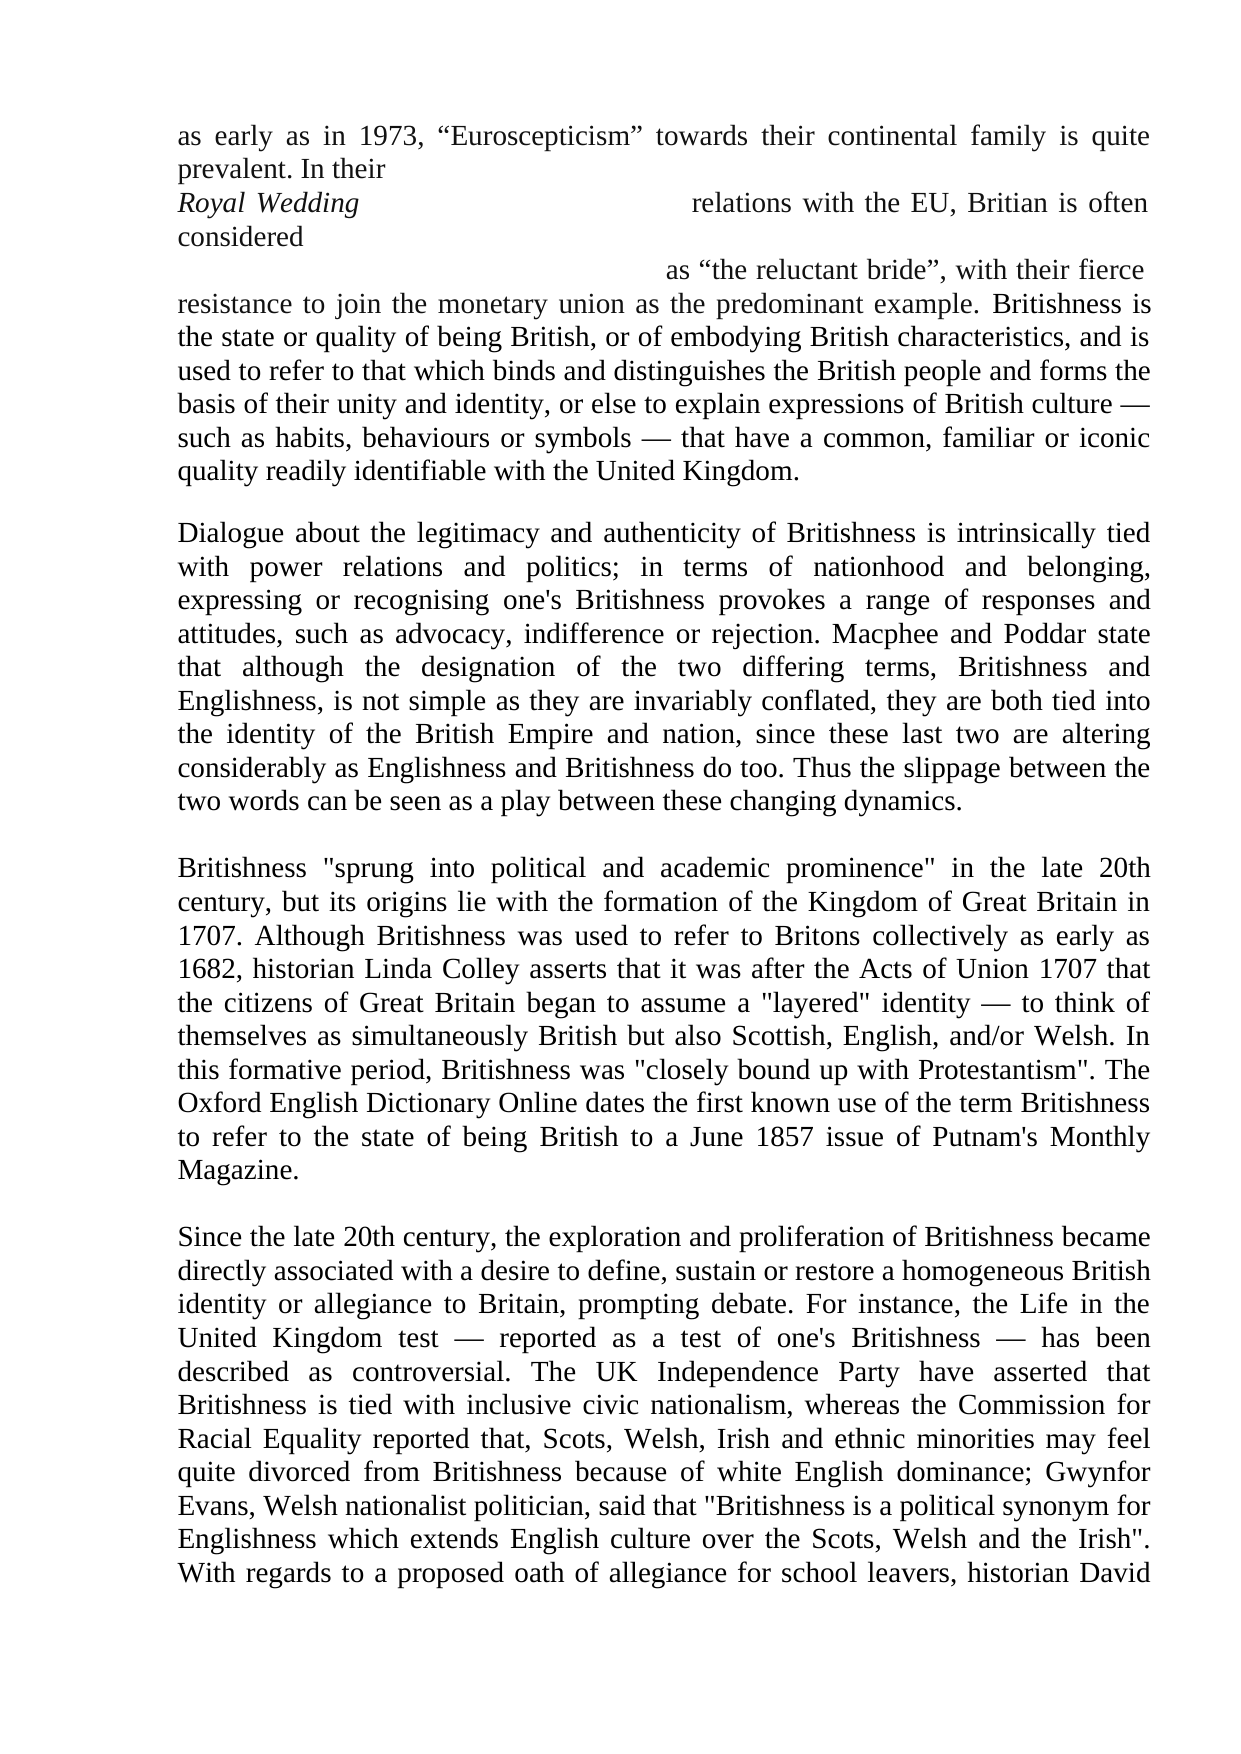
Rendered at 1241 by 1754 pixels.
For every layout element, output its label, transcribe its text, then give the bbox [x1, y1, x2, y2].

text Royal Wedding relations with the EU, Britian is often considered [177, 185, 1152, 252]
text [177, 118, 1152, 185]
text Britishness "sprung into political and academic prominence" in the late 20th century, but its origins lie with the formation of the Kingdom of Great Britain in 1707. Although Britishness was used to refer to Britons collectively as early as 1682, historian Linda Colley asserts that it was after the Acts of Union 1707 that the citizens of Great Britain began to assume a "layered" identity — to think of themselves as simultaneously British but also Scottish, English, and/or Welsh. In this formative period, Britishness was "closely bound up with Protestantism". The Oxford English Dictionary Online dates the first known use of the term Britishness to refer to the state of being British to a June 1857 issue of Putnam's Monthly Magazine. [177, 851, 1152, 1186]
text as “the reluctant bride”, with their fierce resistance to join the monetary union as the predominant example. Britishness is the state or quality of being British, or of embodying British characteristics, and is used to refer to that which binds and distinguishes the British people and forms the basis of their unity and identity, or else to explain expressions of British culture — such as habits, behaviours or symbols — that have a common, familiar or iconic quality readily identifiable with the United Kingdom. [177, 252, 1152, 487]
text Dialogue about the legitimacy and authenticity of Britishness is intrinsically tied with power relations and politics; in terms of nationhood and belonging, expressing or recognising one's Britishness provokes a range of responses and attitudes, such as advocacy, indifference or rejection. Macphee and Poddar state that although the designation of the two differing terms, Britishness and Englishness, is not simple as they are invariably conflated, they are both tied into the identity of the British Empire and nation, since these last two are altering considerably as Englishness and Britishness do too. Thus the slippage between the two words can be seen as a play between these changing dynamics. [177, 515, 1152, 817]
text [177, 1219, 1152, 1588]
